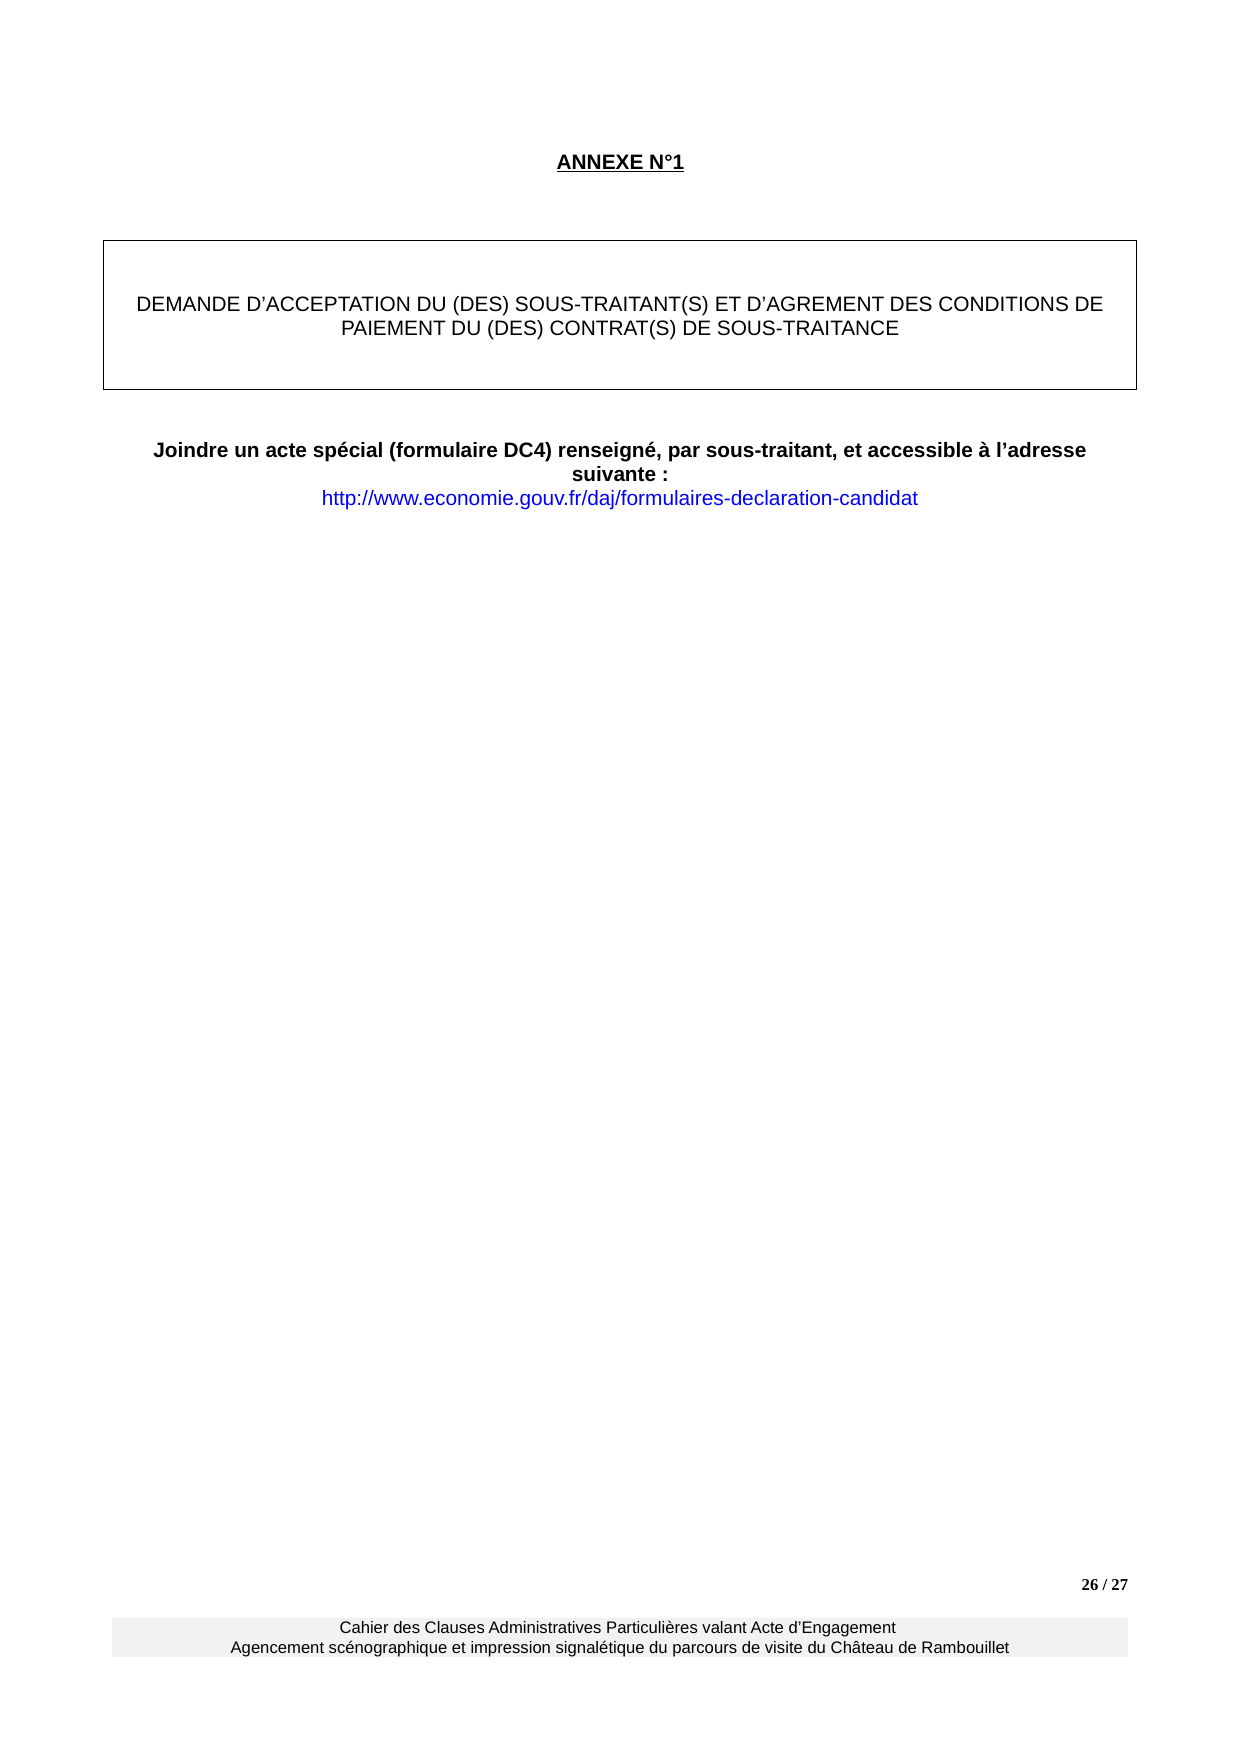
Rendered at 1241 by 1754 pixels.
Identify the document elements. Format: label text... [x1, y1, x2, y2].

text ANNEXE N°1 [112, 150, 1128, 174]
text DEMANDE D’ACCEPTATION DU (DES) SOUS-TRAITANT(S) ET D’AGREMENT DES CONDITIONS DE PAIEMENT DU (DES) CONTRAT(S) DE SOUS-TRAITANCE [112, 291, 1128, 339]
text Joindre un acte spécial (formulaire DC4) renseigné, par sous-traitant, et accessible à l’adresse suivante : [112, 438, 1128, 486]
text http://www.economie.gouv.fr/daj/formulaires-declaration-candidat [112, 486, 1128, 510]
